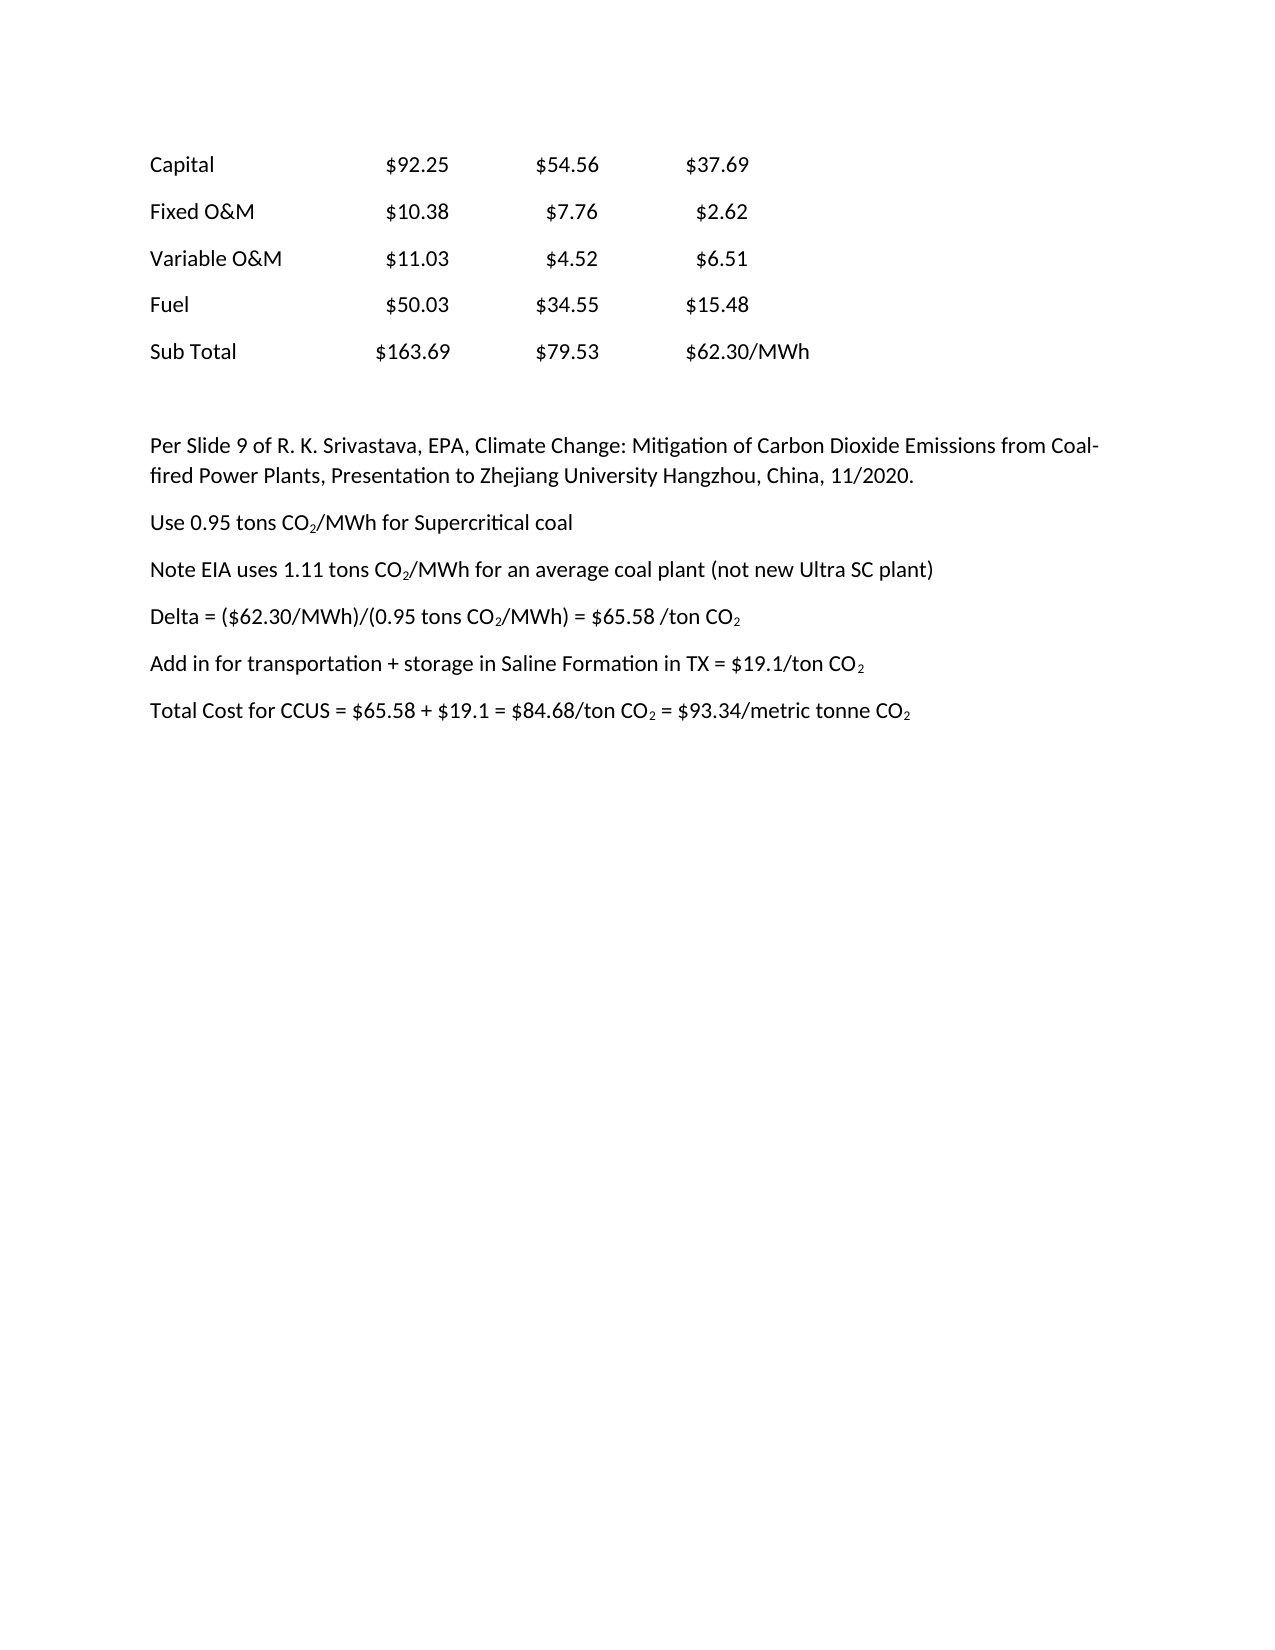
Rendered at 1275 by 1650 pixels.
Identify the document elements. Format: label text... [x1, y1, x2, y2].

text Use 0.95 tons CO2/MWh for Supercritical coal [150, 508, 1125, 536]
text Sub Total $163.69 $79.53 $62.30/MWh [150, 337, 1125, 366]
text Fuel $50.03 $34.55 $15.48 [150, 291, 1125, 319]
text Capital $92.25 $54.56 $37.69 [150, 150, 1125, 178]
text Total Cost for CCUS = $65.58 + $19.1 = $84.68/ton CO2 = $93.34/metric tonne CO2 [150, 696, 1125, 724]
text Per Slide 9 of R. K. Srivastava, EPA, Climate Change: Mitigation of Carbon Dioxide Emissions from Coal-fired Power Plants, Presentation to Zhejiang University Hangzhou, China, 11/2020. [150, 431, 1125, 489]
text Note EIA uses 1.11 tons CO2/MWh for an average coal plant (not new Ultra SC plant) [150, 555, 1125, 583]
text Variable O&M $11.03 $4.52 $6.51 [150, 244, 1125, 272]
text Add in for transportation + storage in Saline Formation in TX = $19.1/ton CO2 [150, 649, 1125, 677]
text Delta = ($62.30/MWh)/(0.95 tons CO2/MWh) = $65.58 /ton CO2 [150, 602, 1125, 630]
text Fixed O&M $10.38 $7.76 $2.62 [150, 197, 1125, 225]
